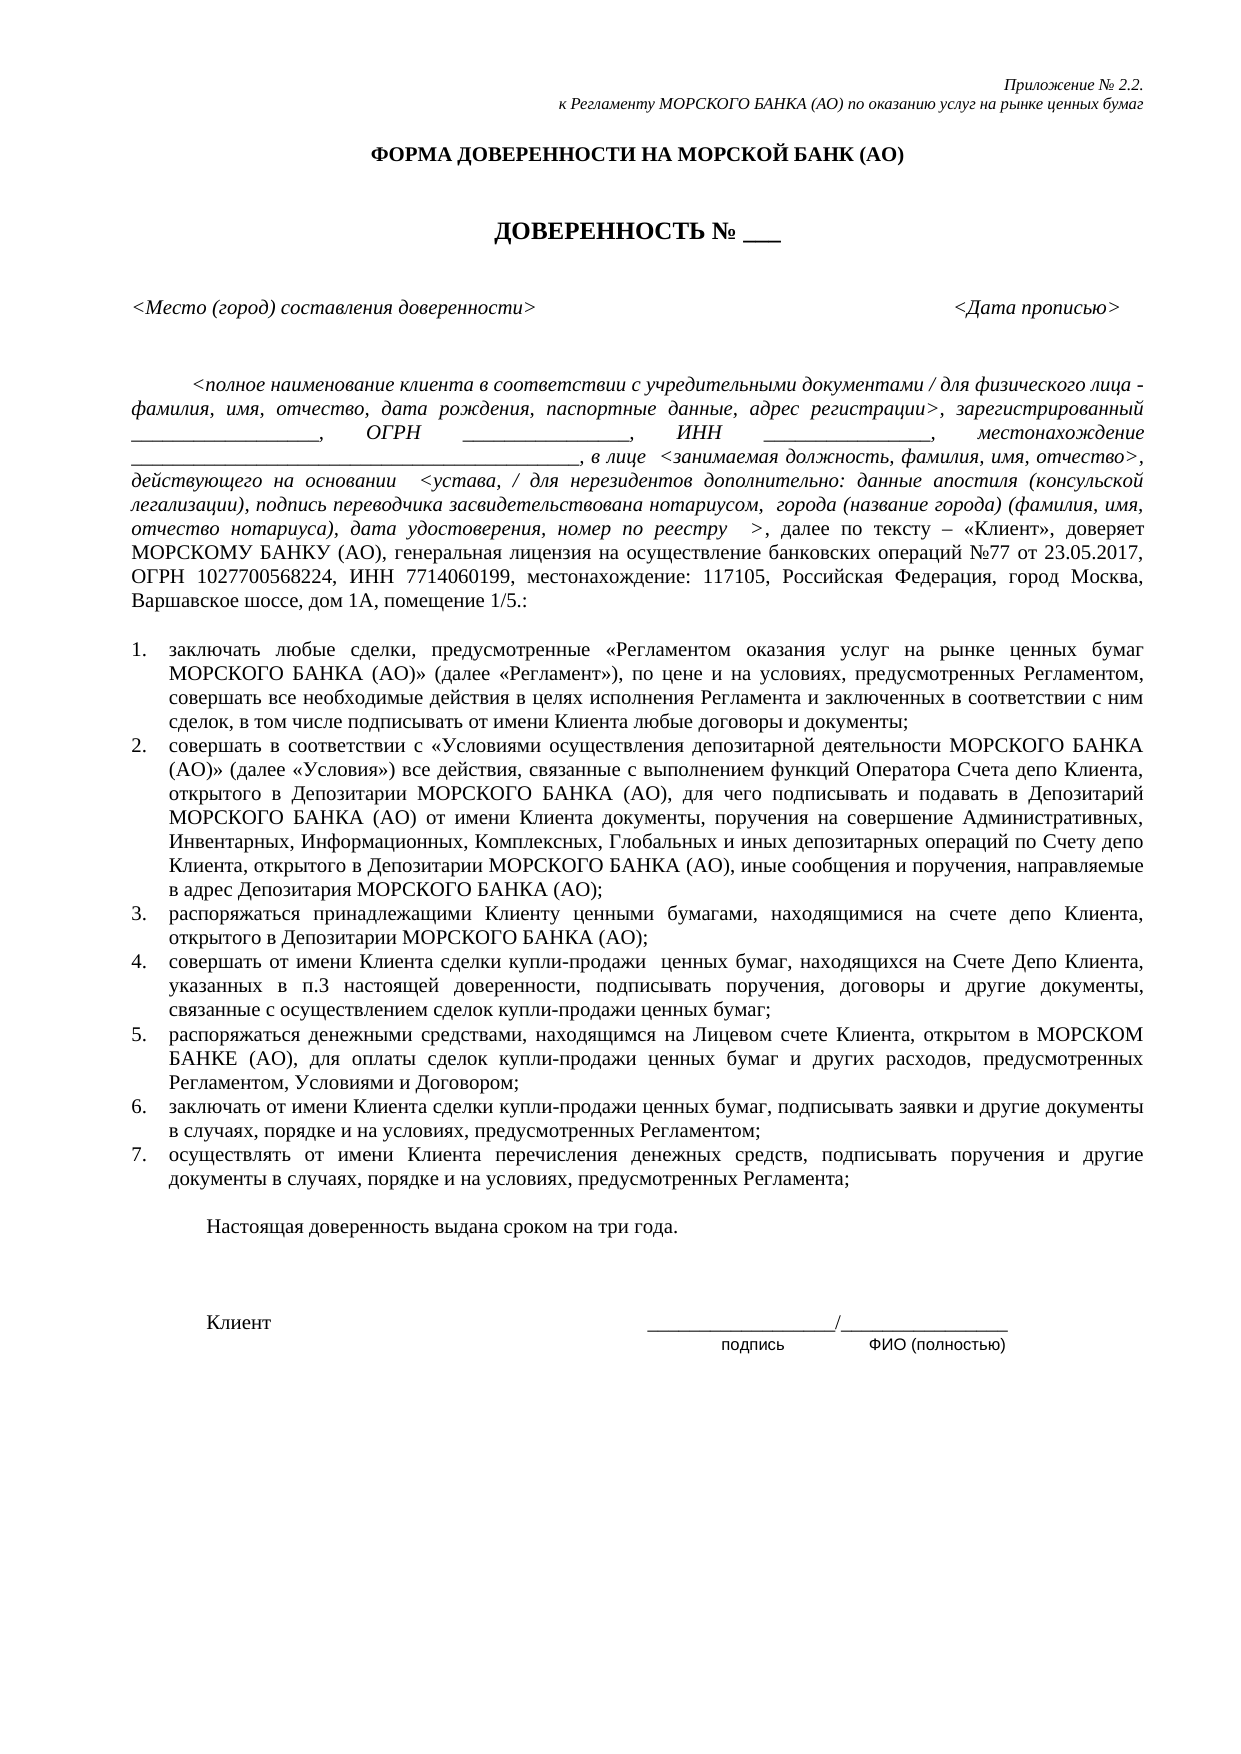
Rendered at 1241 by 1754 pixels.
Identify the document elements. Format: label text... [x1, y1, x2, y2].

list распоряжаться денежными средствами, находящимся на Лицевом счете Клиента, открытом в МОРСКОМ БАНКЕ (АО), для оплаты сделок купли-продажи ценных бумаг и других расходов, предусмотренных Регламентом, Условиями и Договором; [131, 1021, 1145, 1094]
text <Место (город) составления доверенности> <Дата прописью> [131, 295, 1145, 319]
title форма доверенности на МОРСКОЙ БАНК (АО) [131, 142, 1144, 166]
text Клиент __________________/________________ [131, 1310, 1144, 1334]
text <полное наименование клиента в соответствии с учредительными документами / для физического лица - фамилия, имя, отчество, дата рождения, паспортные данные, адрес регистрации>, зарегистрированный __________________, ОГРН ________________, ИНН ________________, местонахождение ___________________________________________, в лице <занимаемая должность, фамилия, имя, отчество>, действующего на основании <устава, / для нерезидентов дополнительно: данные апостиля (консульской легализации), подпись переводчика засвидетельствована нотариусом, города (название города) (фамилия, имя, отчество нотариуса), дата удостоверения, номер по реестру >, далее по тексту – «Клиент», доверяет МОРСКОМУ БАНКУ (АО), генеральная лицензия на осуществление банковских операций №77 от 23.05.2017, ОГРН 1027700568224, ИНН 7714060199, местонахождение: 117105, Российская Федерация, город Москва, Варшавское шоссе, дом 1А, помещение 1/5.: [131, 372, 1145, 612]
list совершать от имени Клиента сделки купли-продажи ценных бумаг, находящихся на Счете Депо Клиента, указанных в п.3 настоящей доверенности, подписывать поручения, договоры и другие документы, связанные с осуществлением сделок купли-продажи ценных бумаг; [131, 949, 1145, 1021]
list совершать в соответствии с «Условиями осуществления депозитарной деятельности МОРСКОГО БАНКА (АО)» (далее «Условия») все действия, связанные с выполнением функций Оператора Счета депо Клиента, открытого в Депозитарии МОРСКОГО БАНКА (АО), для чего подписывать и подавать в Депозитарий МОРСКОГО БАНКА (АО) от имени Клиента документы, поручения на совершение Административных, Инвентарных, Информационных, Комплексных, Глобальных и иных депозитарных операций по Счету депо Клиента, открытого в Депозитарии МОРСКОГО БАНКА (АО), иные сообщения и поручения, направляемые в адрес Депозитария МОРСКОГО БАНКА (АО); [131, 733, 1145, 901]
list осуществлять от имени Клиента перечисления денежных средств, подписывать поручения и другие документы в случаях, порядке и на условиях, предусмотренных Регламента; [131, 1142, 1145, 1190]
list заключать от имени Клиента сделки купли-продажи ценных бумаг, подписывать заявки и другие документы в случаях, порядке и на условиях, предусмотренных Регламентом; [131, 1094, 1145, 1142]
text ДОВЕРЕННОСТЬ № ___ [131, 216, 1144, 245]
list заключать любые сделки, предусмотренные «Регламентом оказания услуг на рынке ценных бумаг МОРСКОГО БАНКА (АО)» (далее «Регламент»), по цене и на условиях, предусмотренных Регламентом, совершать все необходимые действия в целях исполнения Регламента и заключенных в соответствии с ним сделок, в том числе подписывать от имени Клиента любые договоры и документы; [131, 636, 1145, 733]
list распоряжаться принадлежащими Клиенту ценными бумагами, находящимися на счете депо Клиента, открытого в Депозитарии МОРСКОГО БАНКА (АО); [131, 901, 1145, 949]
text подпись ФИО (полностью) [646, 1334, 1144, 1353]
text Настоящая доверенность выдана сроком на три года. [131, 1214, 1144, 1238]
